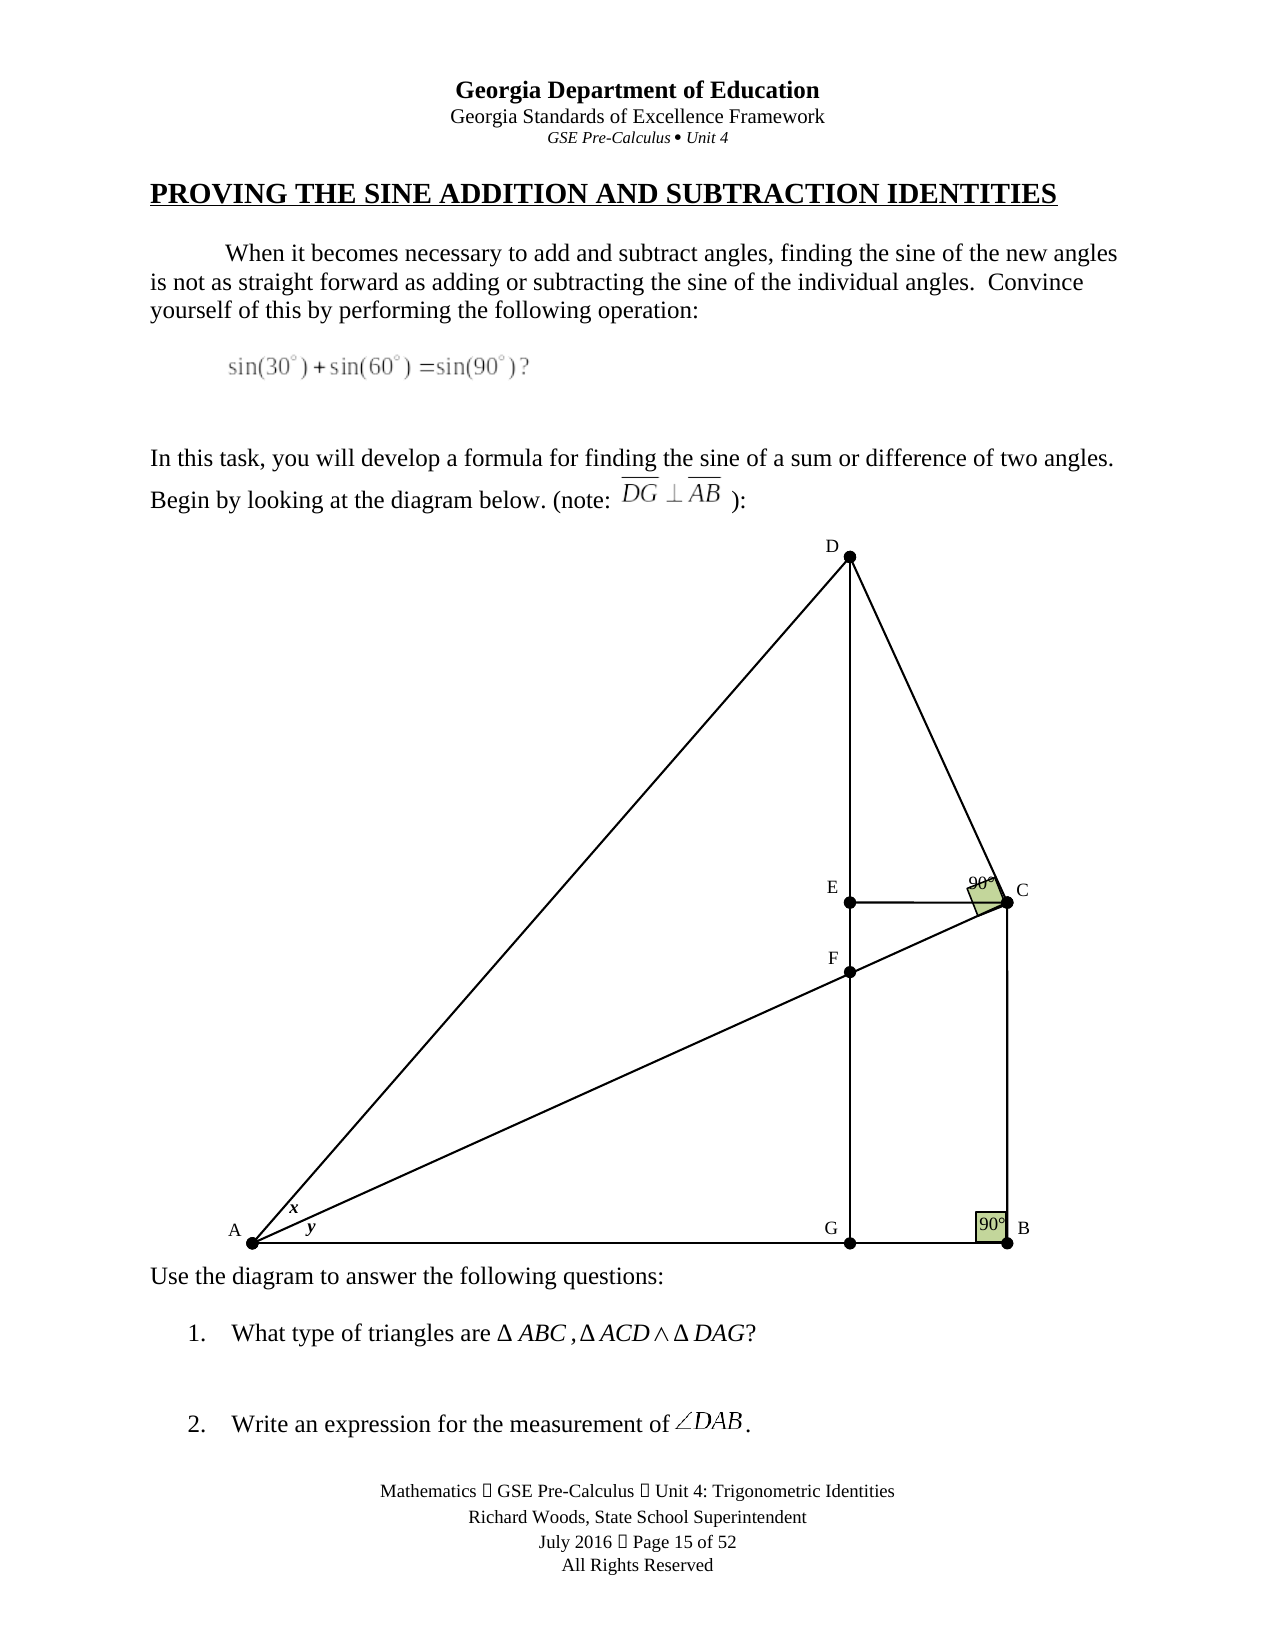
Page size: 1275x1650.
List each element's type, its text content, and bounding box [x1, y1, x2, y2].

text In this task, you will develop a formula for finding the sine of a sum or difference of two angles. [150, 443, 1125, 472]
text PROVING THE SINE ADDITION AND SUBTRACTION IDENTITIES [150, 176, 1125, 209]
list What type of triangles are ? [187, 1318, 1125, 1347]
text When it becomes necessary to add and subtract angles, finding the sine of the new angles is not as straight forward as adding or subtracting the sine of the individual angles. Convince yourself of this by performing the following operation: [150, 238, 1125, 324]
list Write an expression for the measurement of. [187, 1405, 1125, 1438]
text Use the diagram to answer the following questions: [150, 1261, 1125, 1290]
text Begin by looking at the diagram below. (note: ): [150, 472, 1125, 513]
